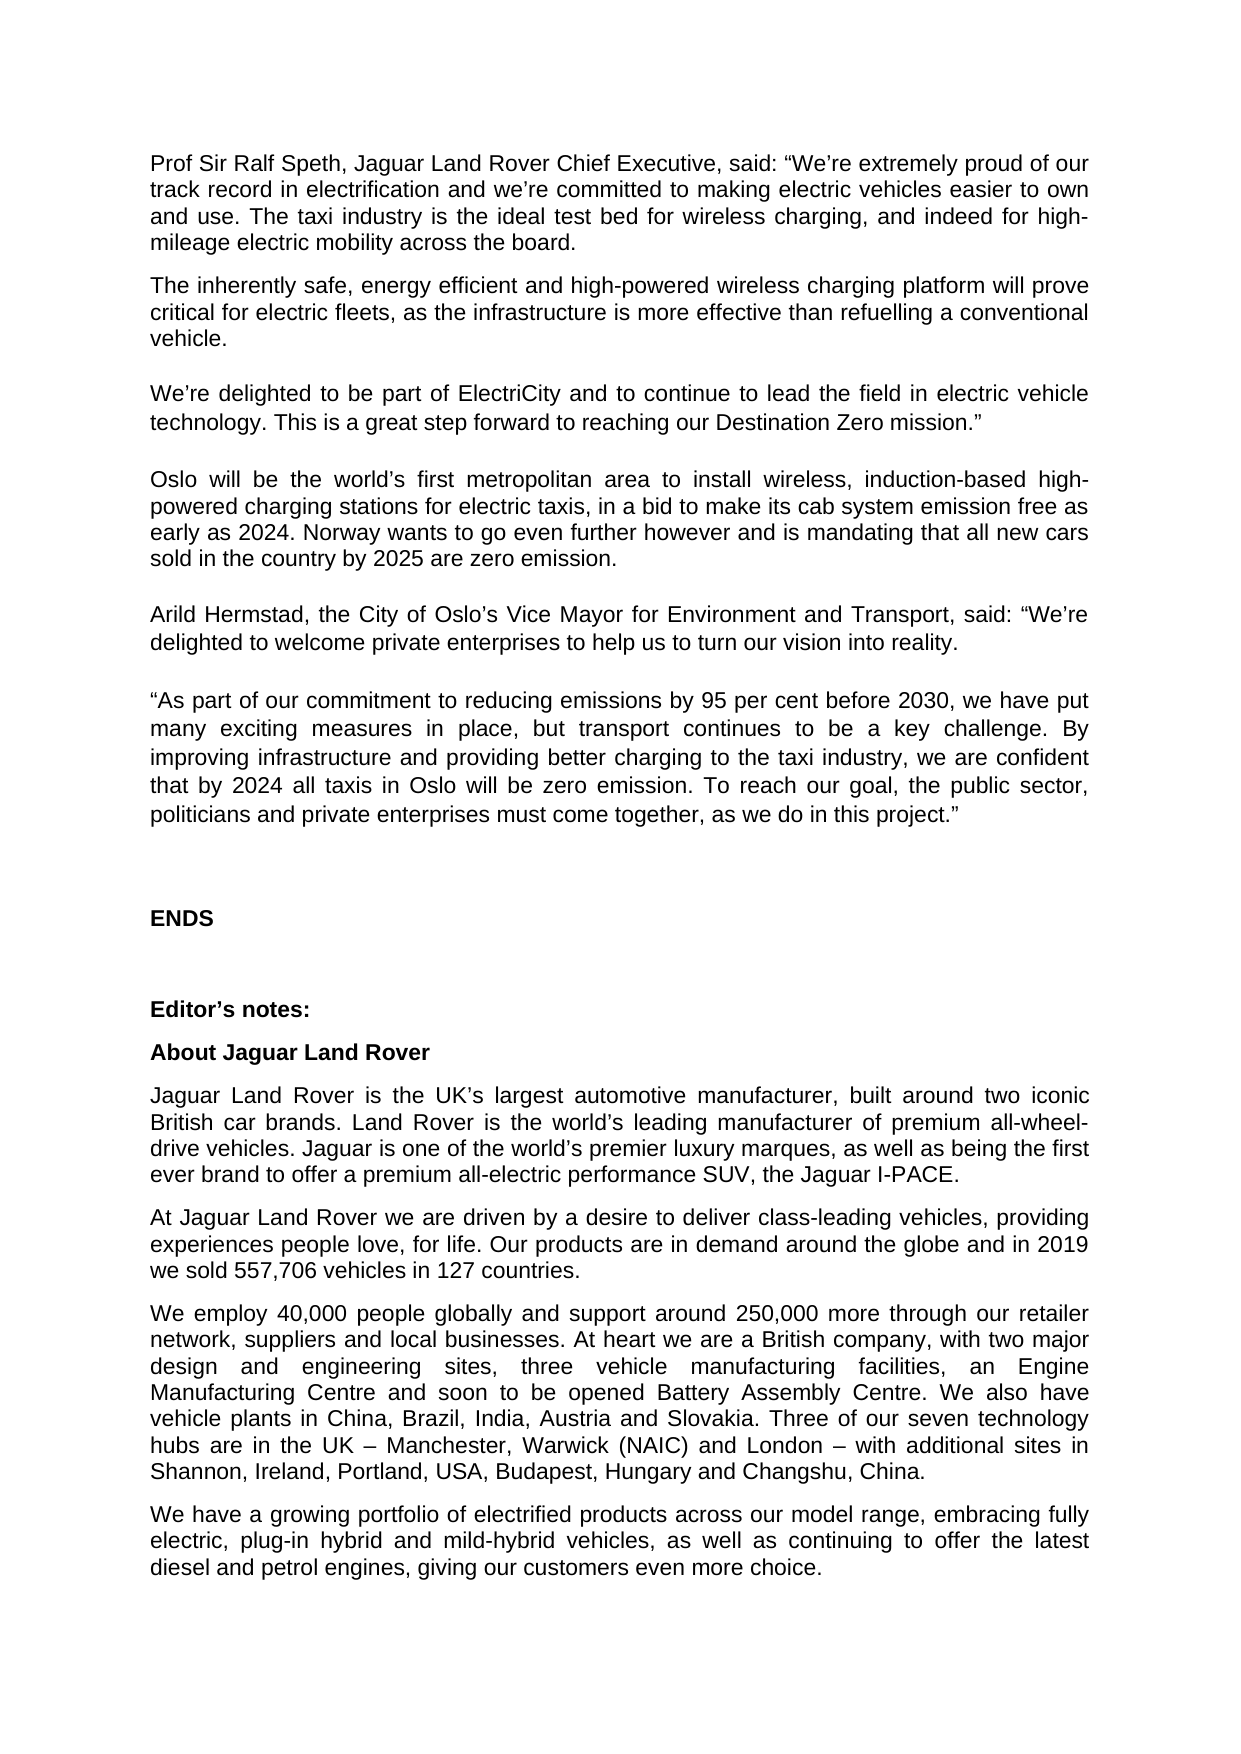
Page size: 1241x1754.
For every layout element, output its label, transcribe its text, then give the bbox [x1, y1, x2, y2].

text Prof Sir Ralf Speth, Jaguar Land Rover Chief Executive, said: “We’re extremely proud of our track record in electrification and we’re committed to making electric vehicles easier to own and use. The taxi industry is the ideal test bed for wireless charging, and indeed for high-mileage electric mobility across the board. [150, 150, 1090, 255]
text We’re delighted to be part of ElectriCity and to continue to lead the field in electric vehicle technology. This is a great step forward to reaching our Destination Zero mission.” [150, 380, 1090, 435]
text At Jaguar Land Rover we are driven by a desire to deliver class-leading vehicles, providing experiences people love, for life. Our products are in demand around the globe and in 2019 we sold 557,706 vehicles in 127 countries. [150, 1204, 1090, 1283]
text About Jaguar Land Rover [150, 1039, 1090, 1066]
text Editor’s notes: [150, 996, 1090, 1022]
text We have a growing portfolio of electrified products across our model range, embracing fully electric, plug-in hybrid and mild-hybrid vehicles, as well as continuing to offer the latest diesel and petrol engines, giving our customers even more choice. [150, 1501, 1090, 1580]
text Jaguar Land Rover is the UK’s largest automotive manufacturer, built around two iconic British car brands. Land Rover is the world’s leading manufacturer of premium all-wheel-drive vehicles. Jaguar is one of the world’s premier luxury marques, as well as being the first ever brand to offer a premium all-electric performance SUV, the Jaguar I-PACE. [150, 1082, 1090, 1188]
text “As part of our commitment to reducing emissions by 95 per cent before 2030, we have put many exciting measures in place, but transport continues to be a key challenge. By improving infrastructure and providing better charging to the taxi industry, we are confident that by 2024 all taxis in Oslo will be zero emission. To reach our goal, the public sector, politicians and private enterprises must come together, as we do in this project.” [150, 687, 1090, 827]
text Arild Hermstad, the City of Oslo’s Vice Mayor for Environment and Transport, said: “We’re delighted to welcome private enterprises to help us to turn our vision into reality. [150, 601, 1090, 656]
text ENDS [150, 905, 1090, 932]
text The inherently safe, energy efficient and high-powered wireless charging platform will prove critical for electric fleets, as the infrastructure is more effective than refuelling a conventional vehicle. [150, 272, 1090, 351]
text Oslo will be the world’s first metropolitan area to install wireless, induction-based high-powered charging stations for electric taxis, in a bid to make its cab system emission free as early as 2024. Norway wants to go even further however and is mandating that all new cars sold in the country by 2025 are zero emission. [150, 466, 1090, 572]
text We employ 40,000 people globally and support around 250,000 more through our retailer network, suppliers and local businesses. At heart we are a British company, with two major design and engineering sites, three vehicle manufacturing facilities, an Engine Manufacturing Centre and soon to be opened Battery Assembly Centre. We also have vehicle plants in China, Brazil, India, Austria and Slovakia. Three of our seven technology hubs are in the UK – Manchester, Warwick (NAIC) and London – with additional sites in Shannon, Ireland, Portland, USA, Budapest, Hungary and Changshu, China. [150, 1300, 1090, 1484]
